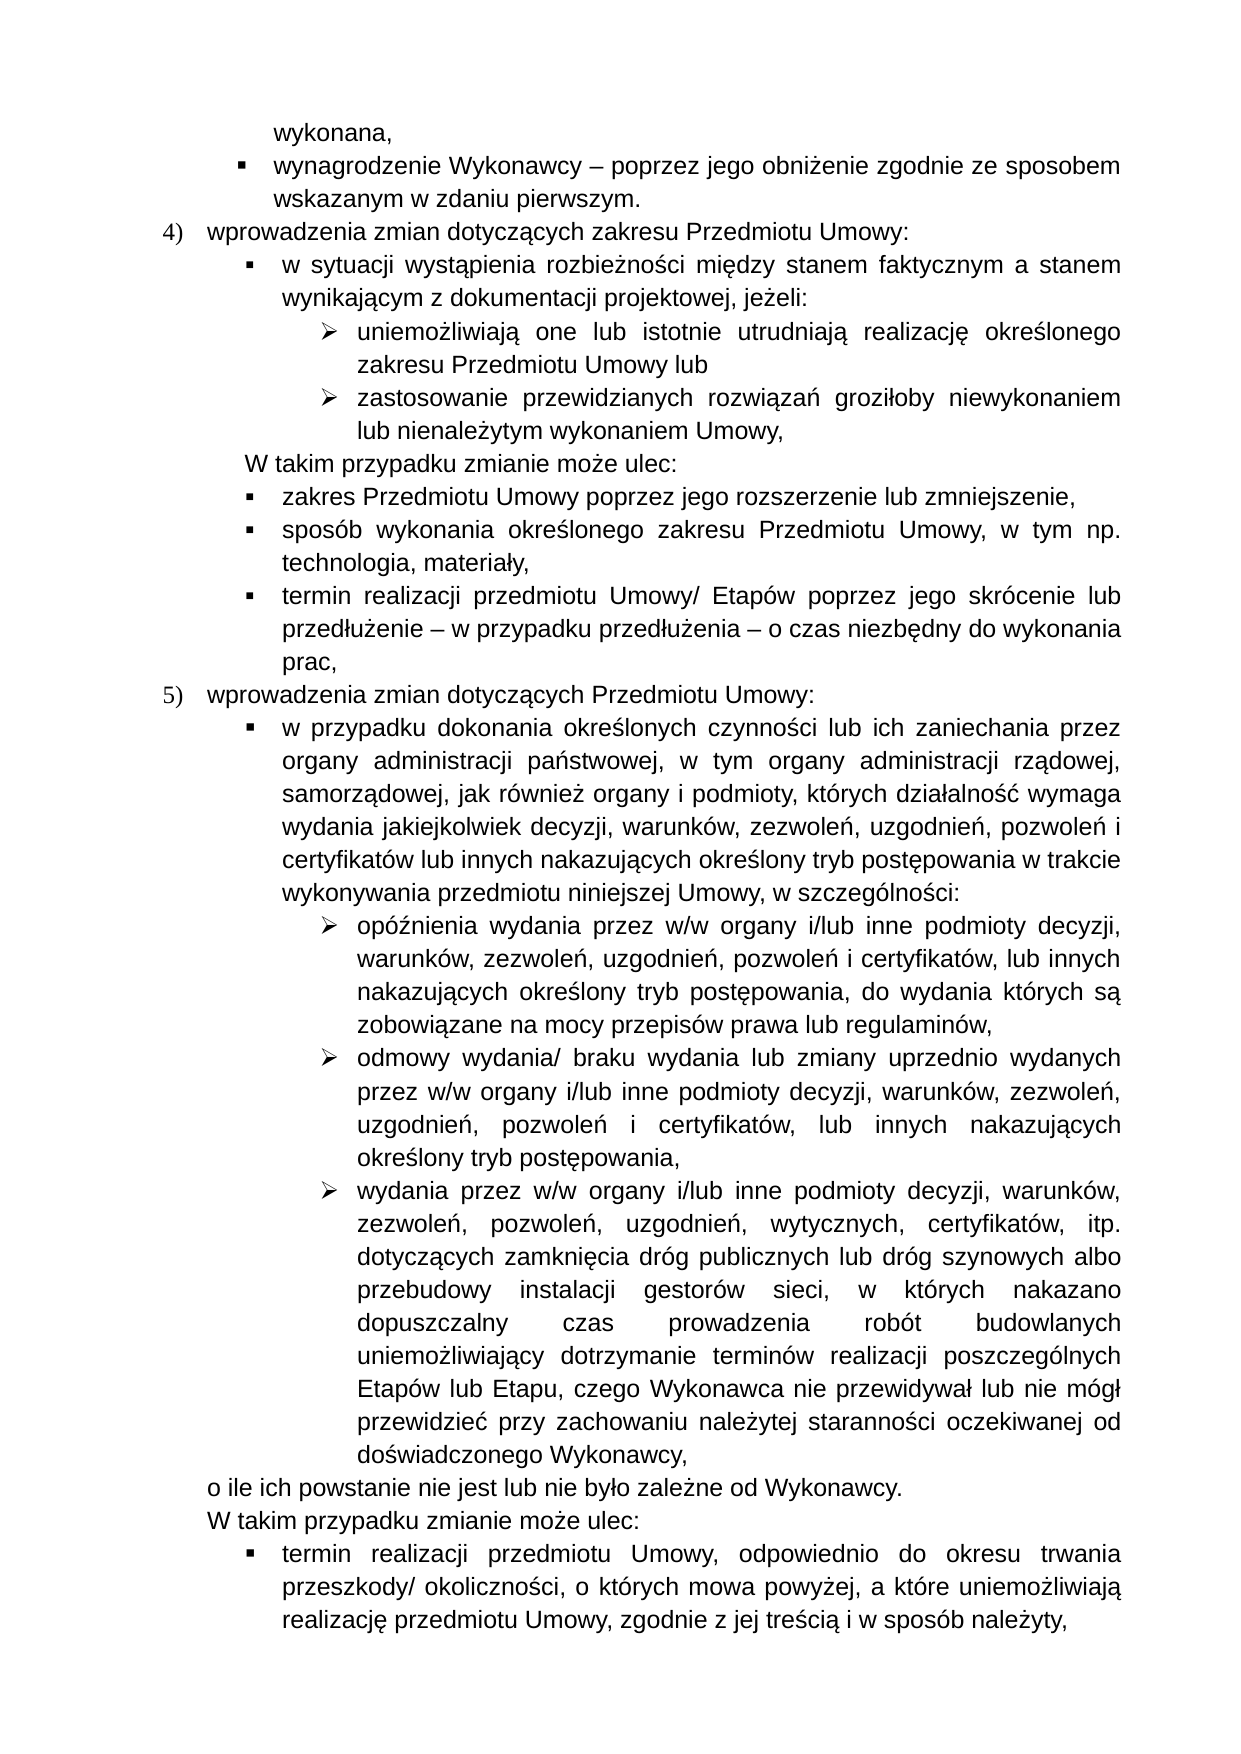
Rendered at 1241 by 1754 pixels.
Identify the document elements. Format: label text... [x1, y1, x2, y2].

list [236, 118, 1122, 147]
list zakres Przedmiotu Umowy poprzez jego rozszerzenie lub zmniejszenie, [244, 482, 1122, 511]
list w przypadku dokonania określonych czynności lub ich zaniechania przez organy administracji państwowej, w tym organy administracji rządowej, samorządowej, jak również organy i podmioty, których działalność wymaga wydania jakiejkolwiek decyzji, warunków, zezwoleń, uzgodnień, pozwoleń i certyfikatów lub innych nakazujących określony tryb postępowania w trakcie wykonywania przedmiotu niniejszej Umowy, w szczególności: [244, 713, 1122, 907]
list opóźnienia wydania przez w/w organy i/lub inne podmioty decyzji, warunków, zezwoleń, uzgodnień, pozwoleń i certyfikatów, lub innych nakazujących określony tryb postępowania, do wydania których są zobowiązane na mocy przepisów prawa lub regulaminów, [319, 911, 1122, 1039]
text o ile ich powstanie nie jest lub nie było zależne od Wykonawcy. [207, 1473, 1122, 1502]
text W takim przypadku zmianie może ulec: [133, 1506, 1122, 1535]
list wprowadzenia zmian dotyczących zakresu Przedmiotu Umowy: [162, 217, 1122, 246]
list odmowy wydania/ braku wydania lub zmiany uprzednio wydanych przez w/w organy i/lub inne podmioty decyzji, warunków, zezwoleń, uzgodnień, pozwoleń i certyfikatów, lub innych nakazujących określony tryb postępowania, [319, 1043, 1122, 1171]
list w sytuacji wystąpienia rozbieżności między stanem faktycznym a stanem wynikającym z dokumentacji projektowej, jeżeli: [244, 250, 1122, 312]
list termin realizacji przedmiotu Umowy/ Etapów poprzez jego skrócenie lub przedłużenie – w przypadku przedłużenia – o czas niezbędny do wykonania prac, [244, 581, 1122, 676]
list sposób wykonania określonego zakresu Przedmiotu Umowy, w tym np. technologia, materiały, [244, 515, 1122, 577]
list termin realizacji przedmiotu Umowy, odpowiednio do okresu trwania przeszkody/ okoliczności, o których mowa powyżej, a które uniemożliwiają realizację przedmiotu Umowy, zgodnie z jej treścią i w sposób należyty, [244, 1539, 1122, 1634]
list wydania przez w/w organy i/lub inne podmioty decyzji, warunków, zezwoleń, pozwoleń, uzgodnień, wytycznych, certyfikatów, itp. dotyczących zamknięcia dróg publicznych lub dróg szynowych albo przebudowy instalacji gestorów sieci, w których nakazano dopuszczalny czas prowadzenia robót budowlanych uniemożliwiający dotrzymanie terminów realizacji poszczególnych Etapów lub Etapu, czego Wykonawca nie przewidywał lub nie mógł przewidzieć przy zachowaniu należytej staranności oczekiwanej od doświadczonego Wykonawcy, [319, 1176, 1122, 1469]
list zastosowanie przewidzianych rozwiązań groziłoby niewykonaniem lub nienależytym wykonaniem Umowy, [319, 383, 1122, 444]
list uniemożliwiają one lub istotnie utrudniają realizację określonego zakresu Przedmiotu Umowy lub [319, 316, 1122, 378]
list wynagrodzenie Wykonawcy – poprzez jego obniżenie zgodnie ze sposobem wskazanym w zdaniu pierwszym. [236, 151, 1122, 213]
list wprowadzenia zmian dotyczących Przedmiotu Umowy: [162, 680, 1122, 709]
text W takim przypadku zmianie może ulec: [171, 449, 1122, 477]
